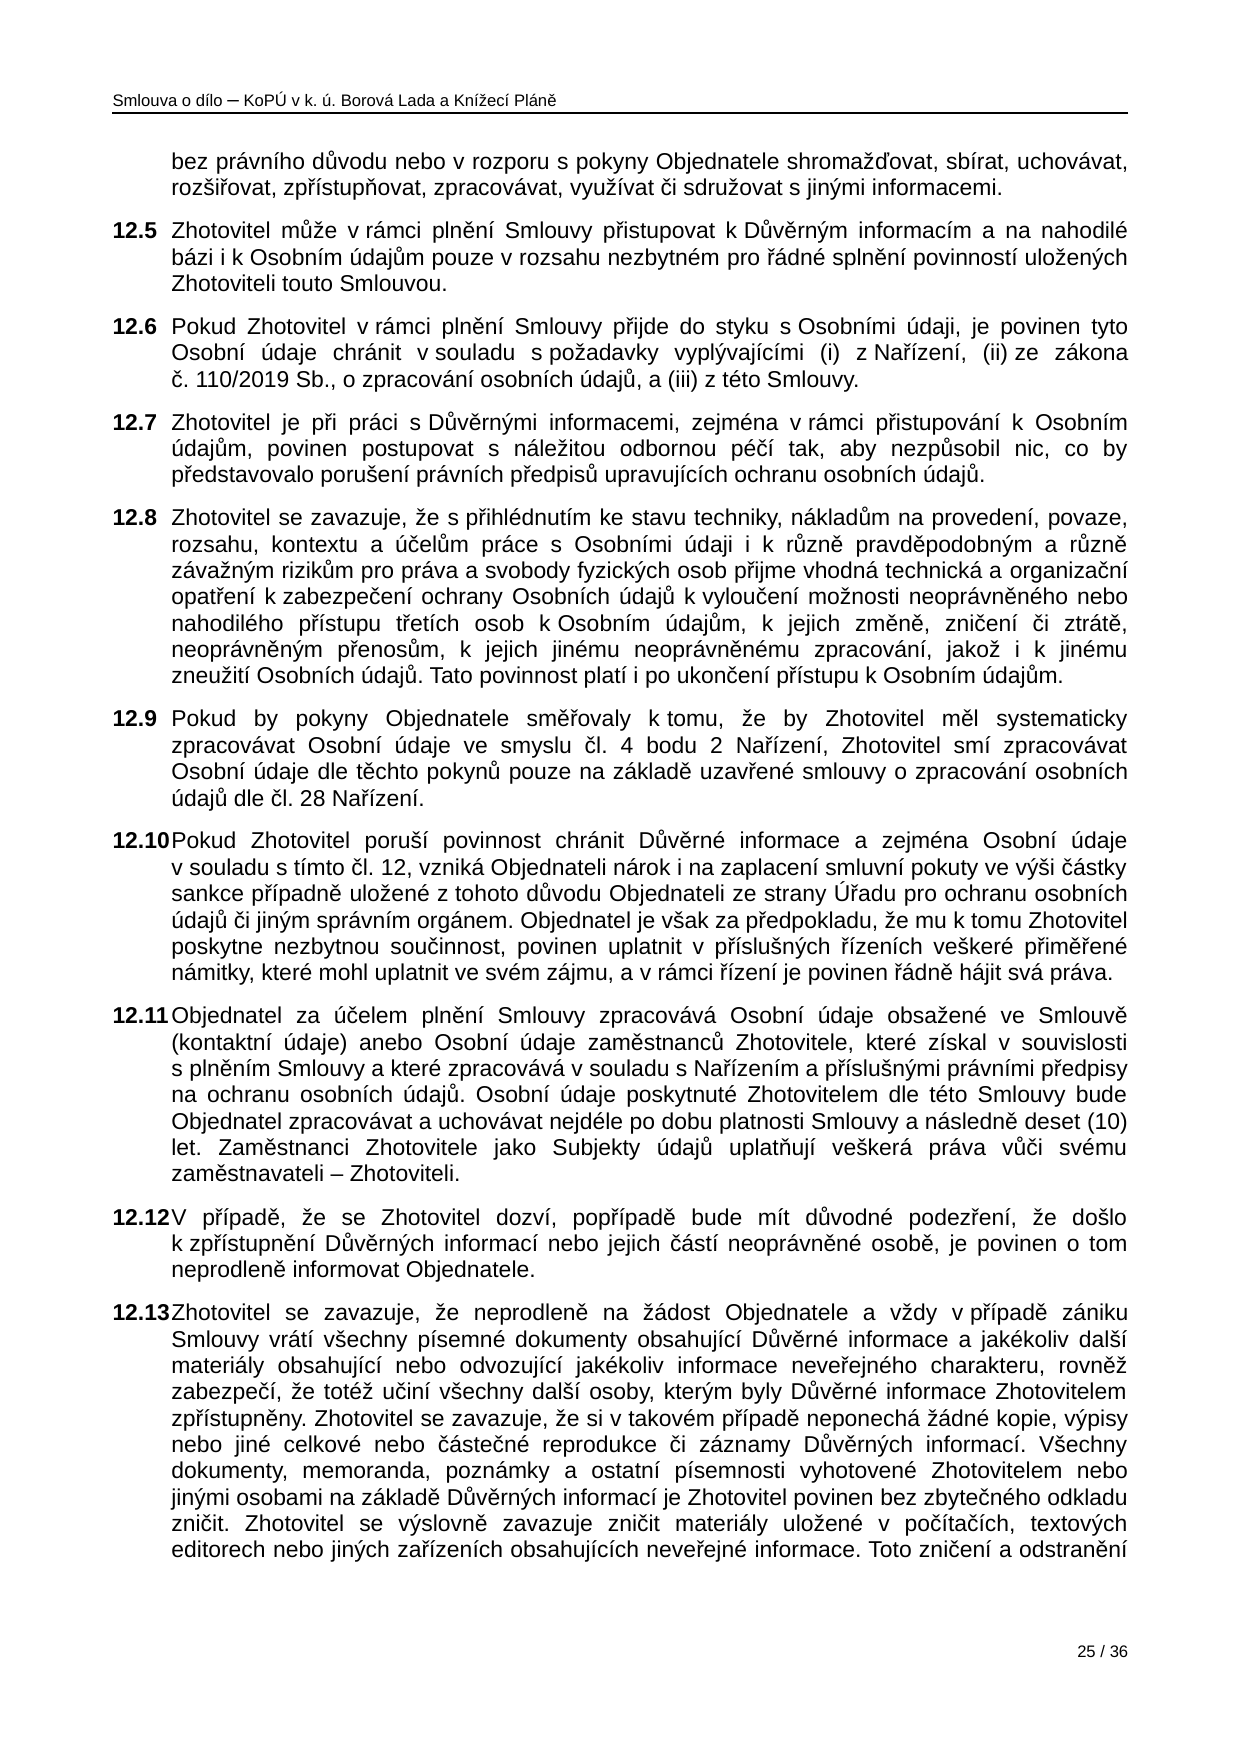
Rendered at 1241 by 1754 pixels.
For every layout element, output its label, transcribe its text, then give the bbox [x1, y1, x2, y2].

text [112, 148, 1128, 200]
text Zhotovitel může v rámci plnění Smlouvy přistupovat k Důvěrným informacím a na nahodilé bázi i k Osobním údajům pouze v rozsahu nezbytném pro řádné splnění povinností uložených Zhotoviteli touto Smlouvou. [112, 217, 1128, 296]
text Objednatel za účelem plnění Smlouvy zpracovává Osobní údaje obsažené ve Smlouvě (kontaktní údaje) anebo Osobní údaje zaměstnanců Zhotovitele, které získal v souvislosti s plněním Smlouvy a které zpracovává v souladu s Nařízením a příslušnými právními předpisy na ochranu osobních údajů. Osobní údaje poskytnuté Zhotovitelem dle této Smlouvy bude Objednatel zpracovávat a uchovávat nejdéle po dobu platnosti Smlouvy a následně deset (10) let. Zaměstnanci Zhotovitele jako Subjekty údajů uplatňují veškerá práva vůči svému zaměstnavateli – Zhotoviteli. [112, 1002, 1128, 1187]
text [112, 1299, 1128, 1563]
text V případě, že se Zhotovitel dozví, popřípadě bude mít důvodné podezření, že došlo k zpřístupnění Důvěrných informací nebo jejich částí neoprávněné osobě, je povinen o tom neprodleně informovat Objednatele. [112, 1203, 1128, 1282]
text Pokud Zhotovitel poruší povinnost chránit Důvěrné informace a zejména Osobní údaje v souladu s tímto čl. 12, vzniká Objednateli nárok i na zaplacení smluvní pokuty ve výši částky sankce případně uložené z tohoto důvodu Objednateli ze strany Úřadu pro ochranu osobních údajů či jiným správním orgánem. Objednatel je však za předpokladu, že mu k tomu Zhotovitel poskytne nezbytnou součinnost, povinen uplatnit v příslušných řízeních veškeré přiměřené námitky, které mohl uplatnit ve svém zájmu, a v rámci řízení je povinen řádně hájit svá práva. [112, 827, 1128, 986]
text Zhotovitel je při práci s Důvěrnými informacemi, zejména v rámci přistupování k Osobním údajům, povinen postupovat s náležitou odbornou péčí tak, aby nezpůsobil nic, co by představovalo porušení právních předpisů upravujících ochranu osobních údajů. [112, 408, 1128, 488]
text Pokud by pokyny Objednatele směřovaly k tomu, že by Zhotovitel měl systematicky zpracovávat Osobní údaje ve smyslu čl. 4 bodu 2 Nařízení, Zhotovitel smí zpracovávat Osobní údaje dle těchto pokynů pouze na základě uzavřené smlouvy o zpracování osobních údajů dle čl. 28 Nařízení. [112, 705, 1128, 811]
text Pokud Zhotovitel v rámci plnění Smlouvy přijde do styku s Osobními údaji, je povinen tyto Osobní údaje chránit v souladu s požadavky vyplývajícími (i) z Nařízení, (ii) ze zákona č. 110/2019 Sb., o zpracování osobních údajů, a (iii) z této Smlouvy. [112, 313, 1128, 392]
text Zhotovitel se zavazuje, že s přihlédnutím ke stavu techniky, nákladům na provedení, povaze, rozsahu, kontextu a účelům práce s Osobními údaji i k různě pravděpodobným a různě závažným rizikům pro práva a svobody fyzických osob přijme vhodná technická a organizační opatření k zabezpečení ochrany Osobních údajů k vyloučení možnosti neoprávněného nebo nahodilého přístupu třetích osob k Osobním údajům, k jejich změně, zničení či ztrátě, neoprávněným přenosům, k jejich jinému neoprávněnému zpracování, jakož i k jinému zneužití Osobních údajů. Tato povinnost platí i po ukončení přístupu k Osobním údajům. [112, 504, 1128, 689]
